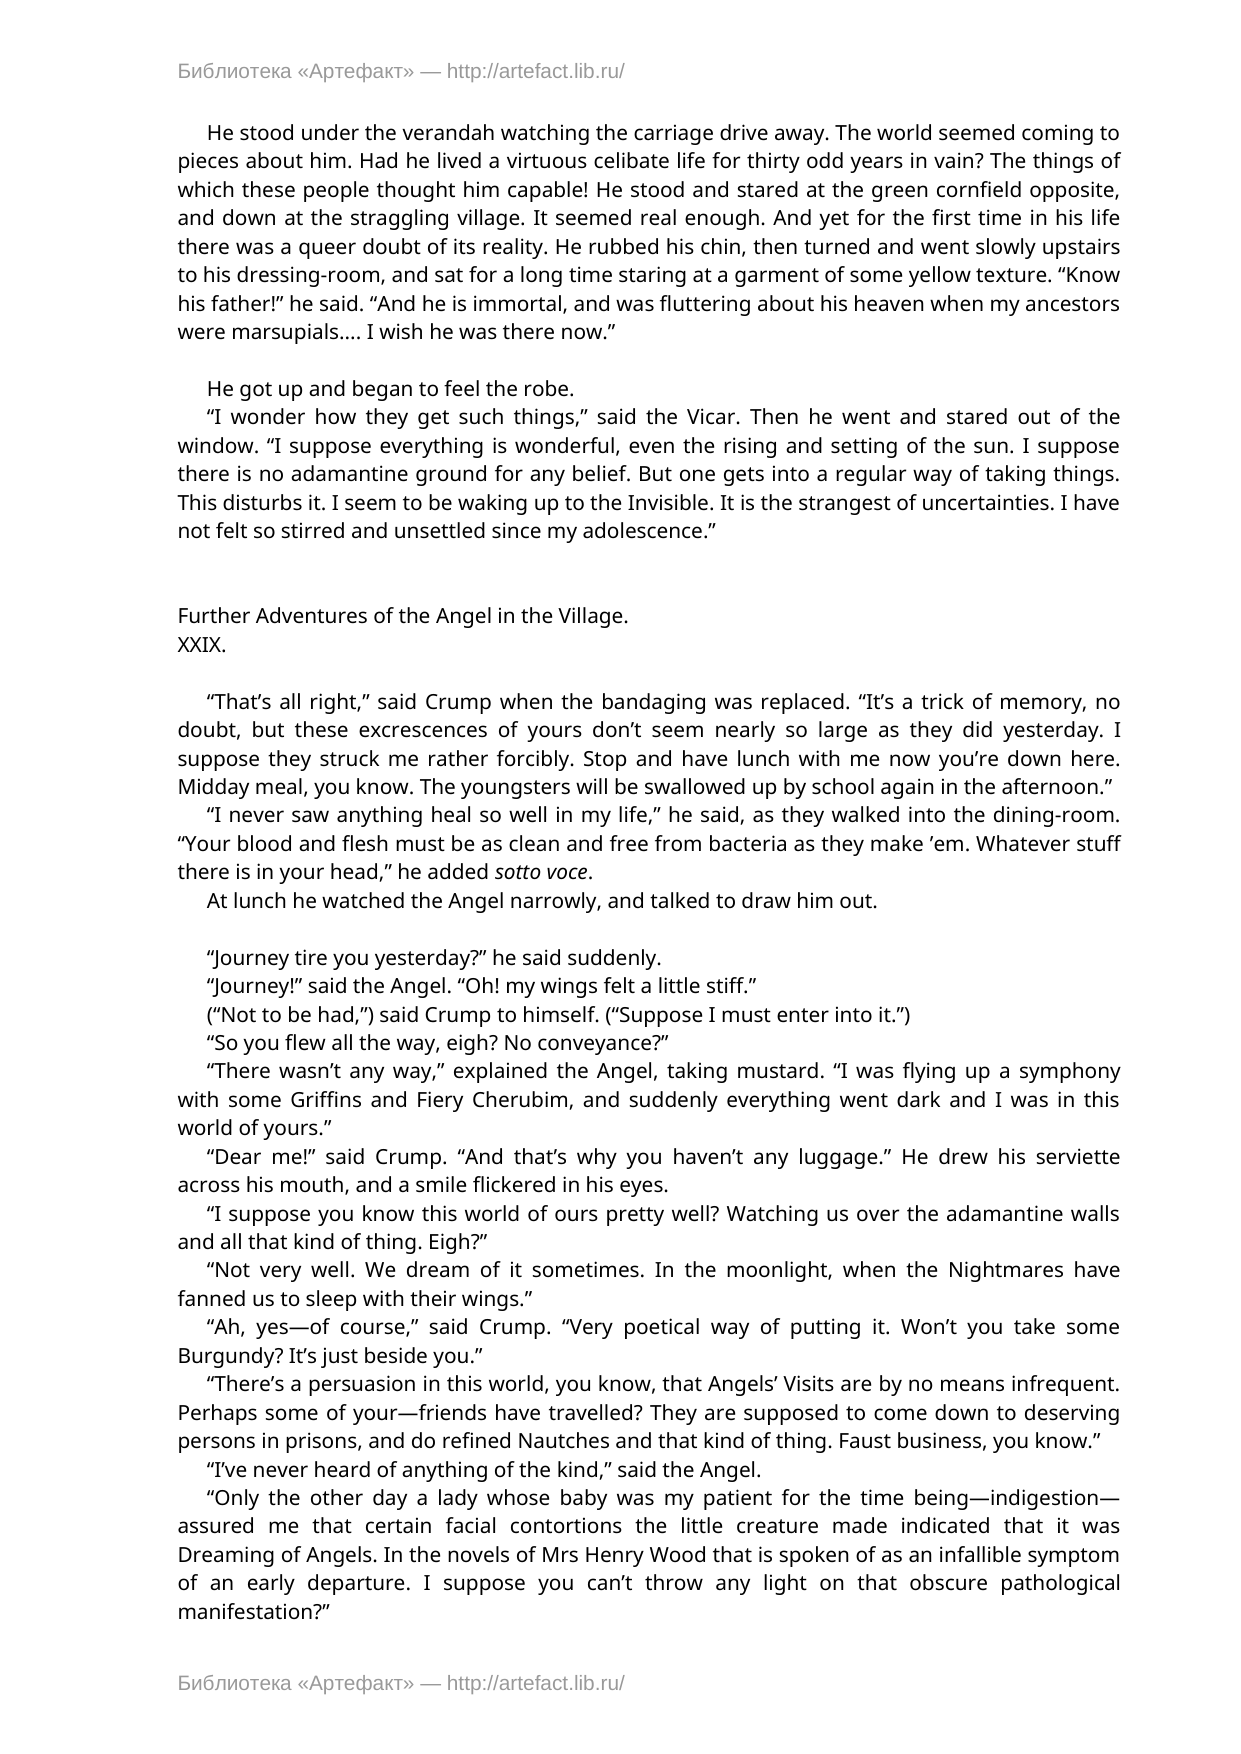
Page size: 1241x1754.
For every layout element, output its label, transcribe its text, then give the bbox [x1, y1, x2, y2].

text At lunch he watched the Angel narrowly, and talked to draw him out. [177, 886, 1122, 914]
text “Not very well. We dream of it sometimes. In the moonlight, when the Nightmares have fanned us to sleep with their wings.” [177, 1256, 1122, 1312]
text He stood under the verandah watching the carriage drive away. The world seemed coming to pieces about him. Had he lived a virtuous celibate life for thirty odd years in vain? The things of which these people thought him capable! He stood and stared at the green cornfield opposite, and down at the straggling village. It seemed real enough. And yet for the first time in his life there was a queer doubt of its reality. He rubbed his chin, then turned and went slowly upstairs to his dressing-room, and sat for a long time staring at a garment of some yellow texture. “Know his father!” he said. “And he is immortal, and was fluttering about his heaven when my ancestors were marsupials.... I wish he was there now.” [177, 118, 1122, 346]
text “I suppose you know this world of ours pretty well? Watching us over the adamantine walls and all that kind of thing. Eigh?” [177, 1199, 1122, 1256]
text “I wonder how they get such things,” said the Vicar. Then he went and stared out of the window. “I suppose everything is wonderful, even the rising and setting of the sun. I suppose there is no adamantine ground for any belief. But one gets into a regular way of taking things. This disturbs it. I seem to be waking up to the Invisible. It is the strangest of uncertainties. I have not felt so stirred and unsettled since my adolescence.” [177, 402, 1122, 545]
text “There wasn’t any way,” explained the Angel, taking mustard. “I was flying up a symphony with some Griffins and Fiery Cherubim, and suddenly everything went dark and I was in this world of yours.” [177, 1057, 1122, 1142]
text “Journey!” said the Angel. “Oh! my wings felt a little stiff.” [177, 971, 1122, 1000]
text “Journey tire you yesterday?” he said suddenly. [177, 943, 1122, 971]
text “Dear me!” said Crump. “And that’s why you haven’t any luggage.” He drew his serviette across his mouth, and a smile flickered in his eyes. [177, 1142, 1122, 1199]
text “I’ve never heard of anything of the kind,” said the Angel. [177, 1455, 1122, 1483]
text “So you flew all the way, eigh? No conveyance?” [177, 1028, 1122, 1057]
text “I never saw anything heal so well in my life,” he said, as they walked into the dining-room. “Your blood and flesh must be as clean and free from bacteria as they make ’em. Whatever stuff there is in your head,” he added sotto voce. [177, 801, 1122, 886]
subtitle Further Adventures of the Angel in the Village. [177, 602, 1122, 630]
text “There’s a persuasion in this world, you know, that Angels’ Visits are by no means infrequent. Perhaps some of your—friends have travelled? They are supposed to come down to deserving persons in prisons, and do refined Nautches and that kind of thing. Faust business, you know.” [177, 1369, 1122, 1455]
text “That’s all right,” said Crump when the bandaging was replaced. “It’s a trick of memory, no doubt, but these excrescences of yours don’t seem nearly so large as they did yesterday. I suppose they struck me rather forcibly. Stop and have lunch with me now you’re down here. Midday meal, you know. The youngsters will be swallowed up by school again in the afternoon.” [177, 687, 1122, 801]
text “Ah, yes—of course,” said Crump. “Very poetical way of putting it. Won’t you take some Burgundy? It’s just beside you.” [177, 1312, 1122, 1369]
text (“Not to be had,”) said Crump to himself. (“Suppose I must enter into it.”) [177, 1000, 1122, 1028]
subtitle XXIX. [177, 630, 1122, 658]
text “Only the other day a lady whose baby was my patient for the time being—indigestion—assured me that certain facial contortions the little creature made indicated that it was Dreaming of Angels. In the novels of Mrs Henry Wood that is spoken of as an infallible symptom of an early departure. I suppose you can’t throw any light on that obscure pathological manifestation?” [177, 1483, 1122, 1625]
text He got up and began to feel the robe. [177, 374, 1122, 402]
